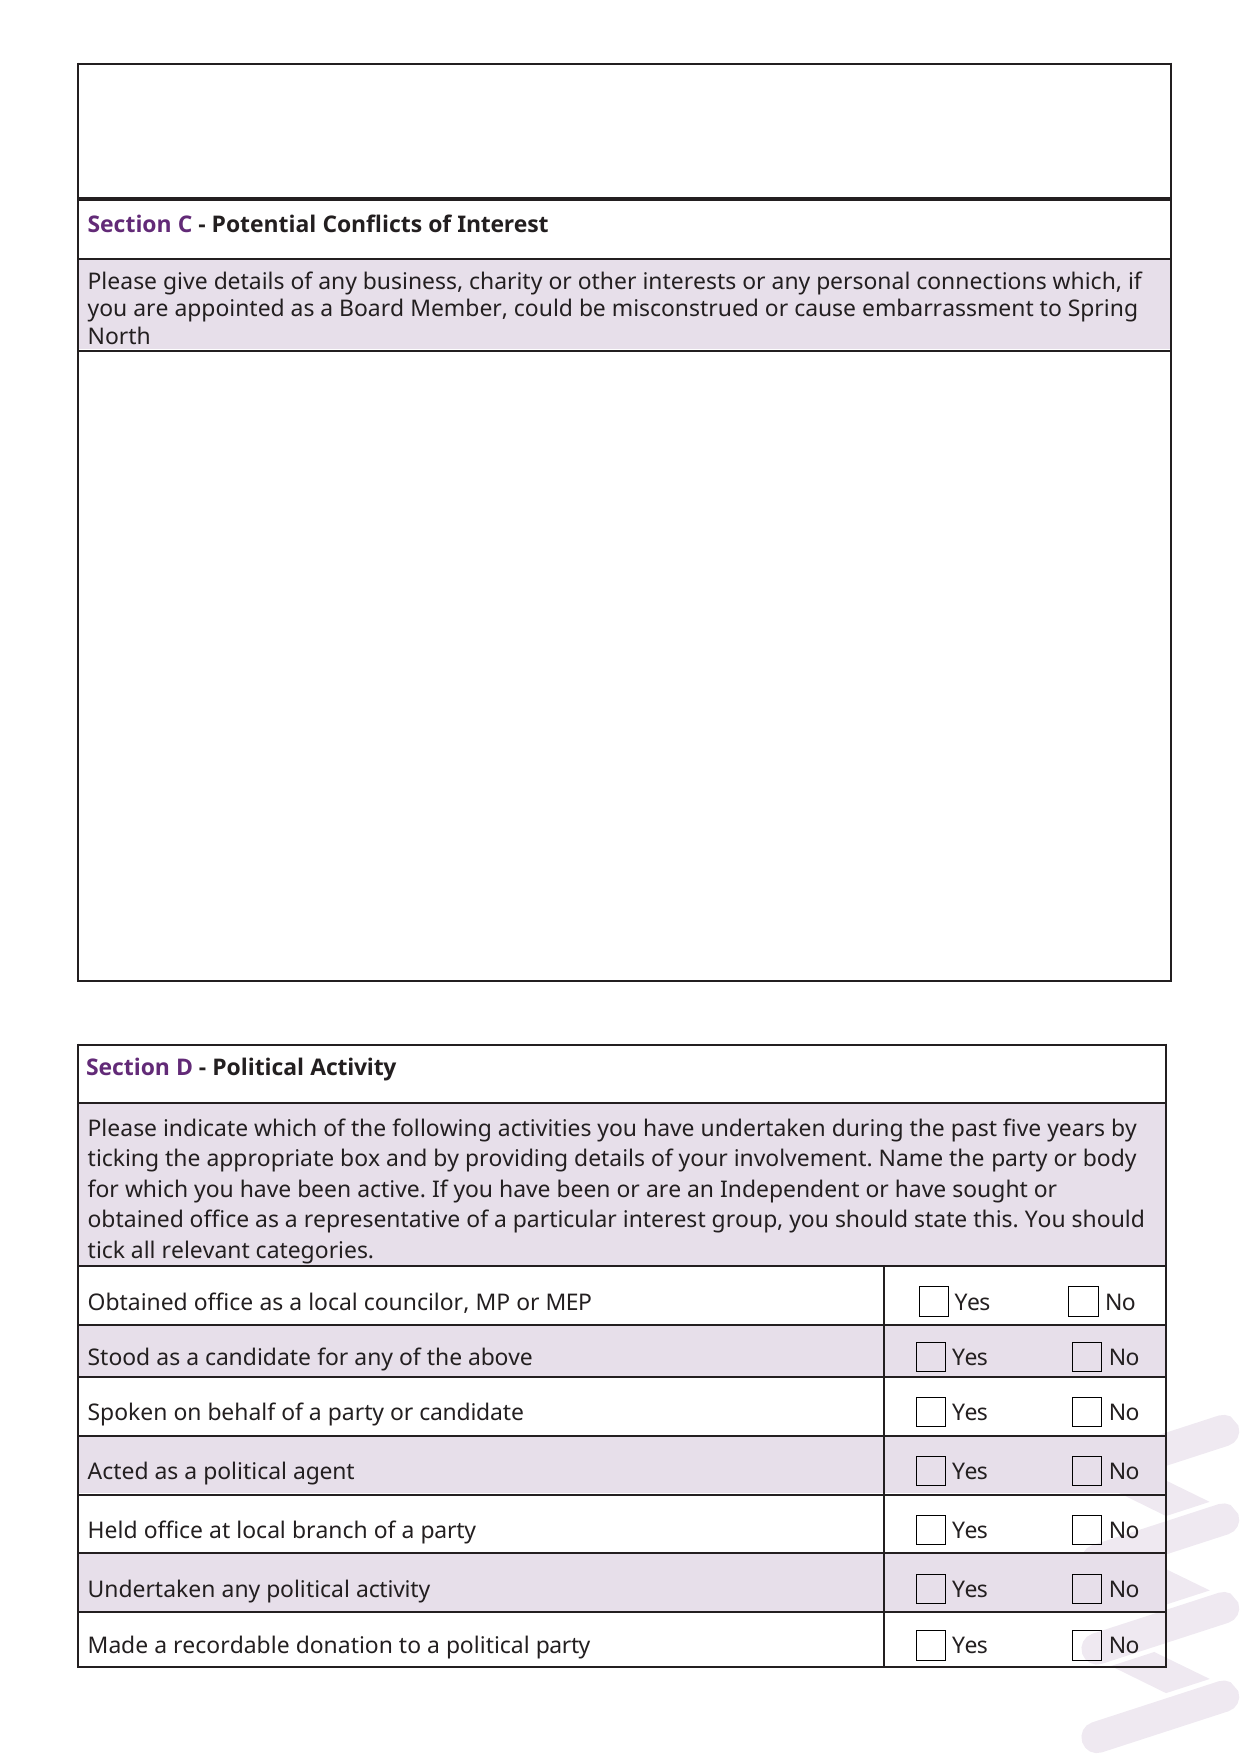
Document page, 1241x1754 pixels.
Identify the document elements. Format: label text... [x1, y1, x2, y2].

table_cell Please give details of any business, charity or other interests or any personal connections which, if you are appointed as a Board Member, could be misconstrued or cause embarrassment to Spring North [79, 260, 1170, 349]
table_cell Yes No [885, 1378, 1165, 1434]
table_cell [79, 65, 1170, 197]
table_cell Yes No [885, 1326, 1165, 1376]
table_cell Spoken on behalf of a party or candidate [79, 1378, 883, 1434]
table_cell Obtained office as a local councilor, MP or MEP [79, 1267, 883, 1324]
table_cell Made a recordable donation to a political party [79, 1613, 883, 1666]
table_cell Yes No [885, 1613, 1165, 1666]
table_cell [79, 352, 1170, 979]
table_cell Yes No [885, 1554, 1165, 1611]
table_cell Yes No [885, 1267, 1165, 1324]
table_header Section D - Political Activity [79, 1046, 1165, 1102]
table_cell Yes No [885, 1437, 1165, 1493]
table_cell Held office at local branch of a party [79, 1496, 883, 1552]
table_cell Undertaken any political activity [79, 1554, 883, 1611]
table_cell Stood as a candidate for any of the above [79, 1326, 883, 1376]
table_cell Yes No [885, 1496, 1165, 1552]
table_header Section C - Potential Conflicts of Interest [79, 201, 1170, 258]
table_cell Please indicate which of the following activities you have undertaken during the past five years by ticking the appropriate box and by providing details of your involvement. Name the party or body for which you have been active. If you have been or are an Independent or have sought or obtained office as a representative of a particular interest group, you should state this. You should tick all relevant categories. [79, 1104, 1165, 1265]
table_cell Acted as a political agent [79, 1437, 883, 1493]
